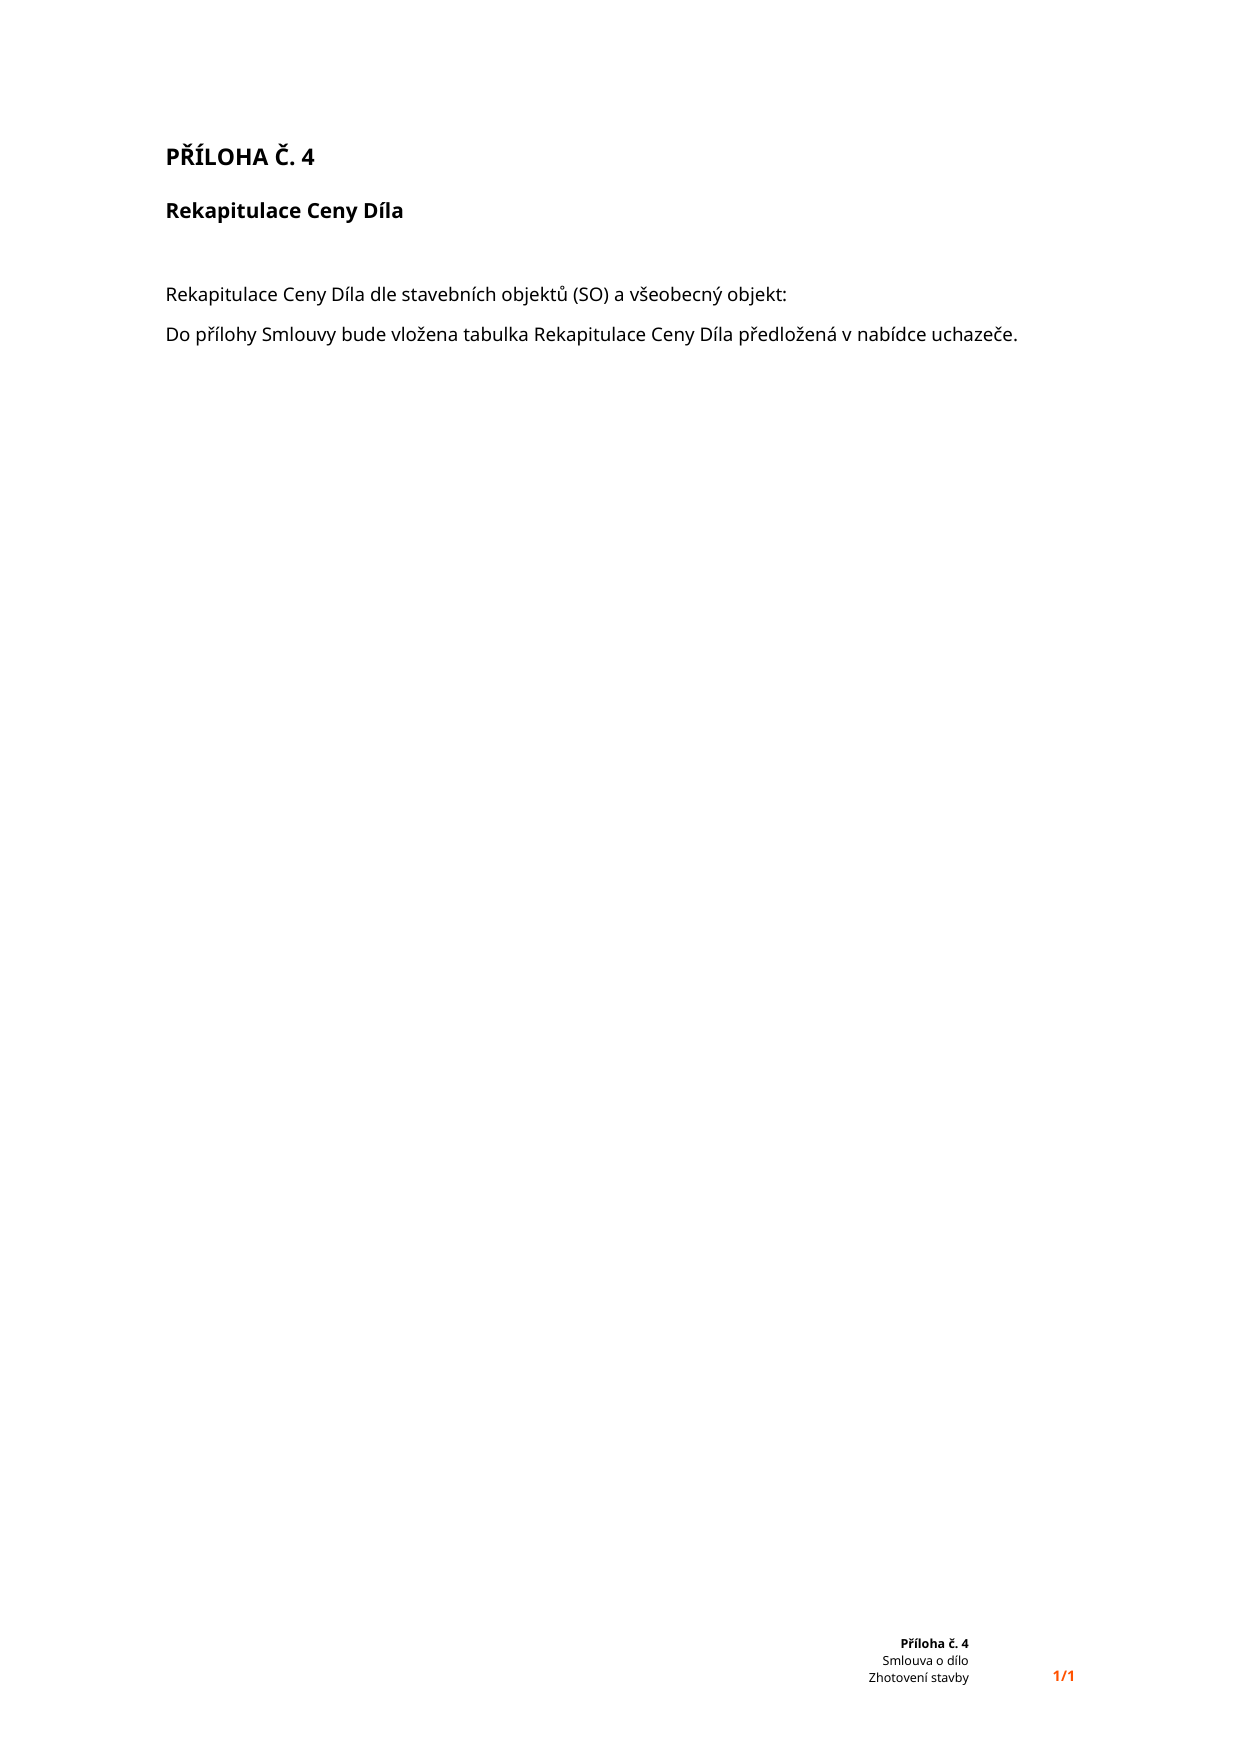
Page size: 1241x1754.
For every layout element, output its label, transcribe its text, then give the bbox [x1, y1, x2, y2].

text Příloha č. 4 [165, 141, 1075, 173]
text Rekapitulace Ceny Díla [165, 197, 1075, 225]
text Rekapitulace Ceny Díla dle stavebních objektů (SO) a všeobecný objekt: [165, 281, 1075, 306]
text Do přílohy Smlouvy bude vložena tabulka Rekapitulace Ceny Díla předložená v nabídce uchazeče. [165, 321, 1075, 347]
